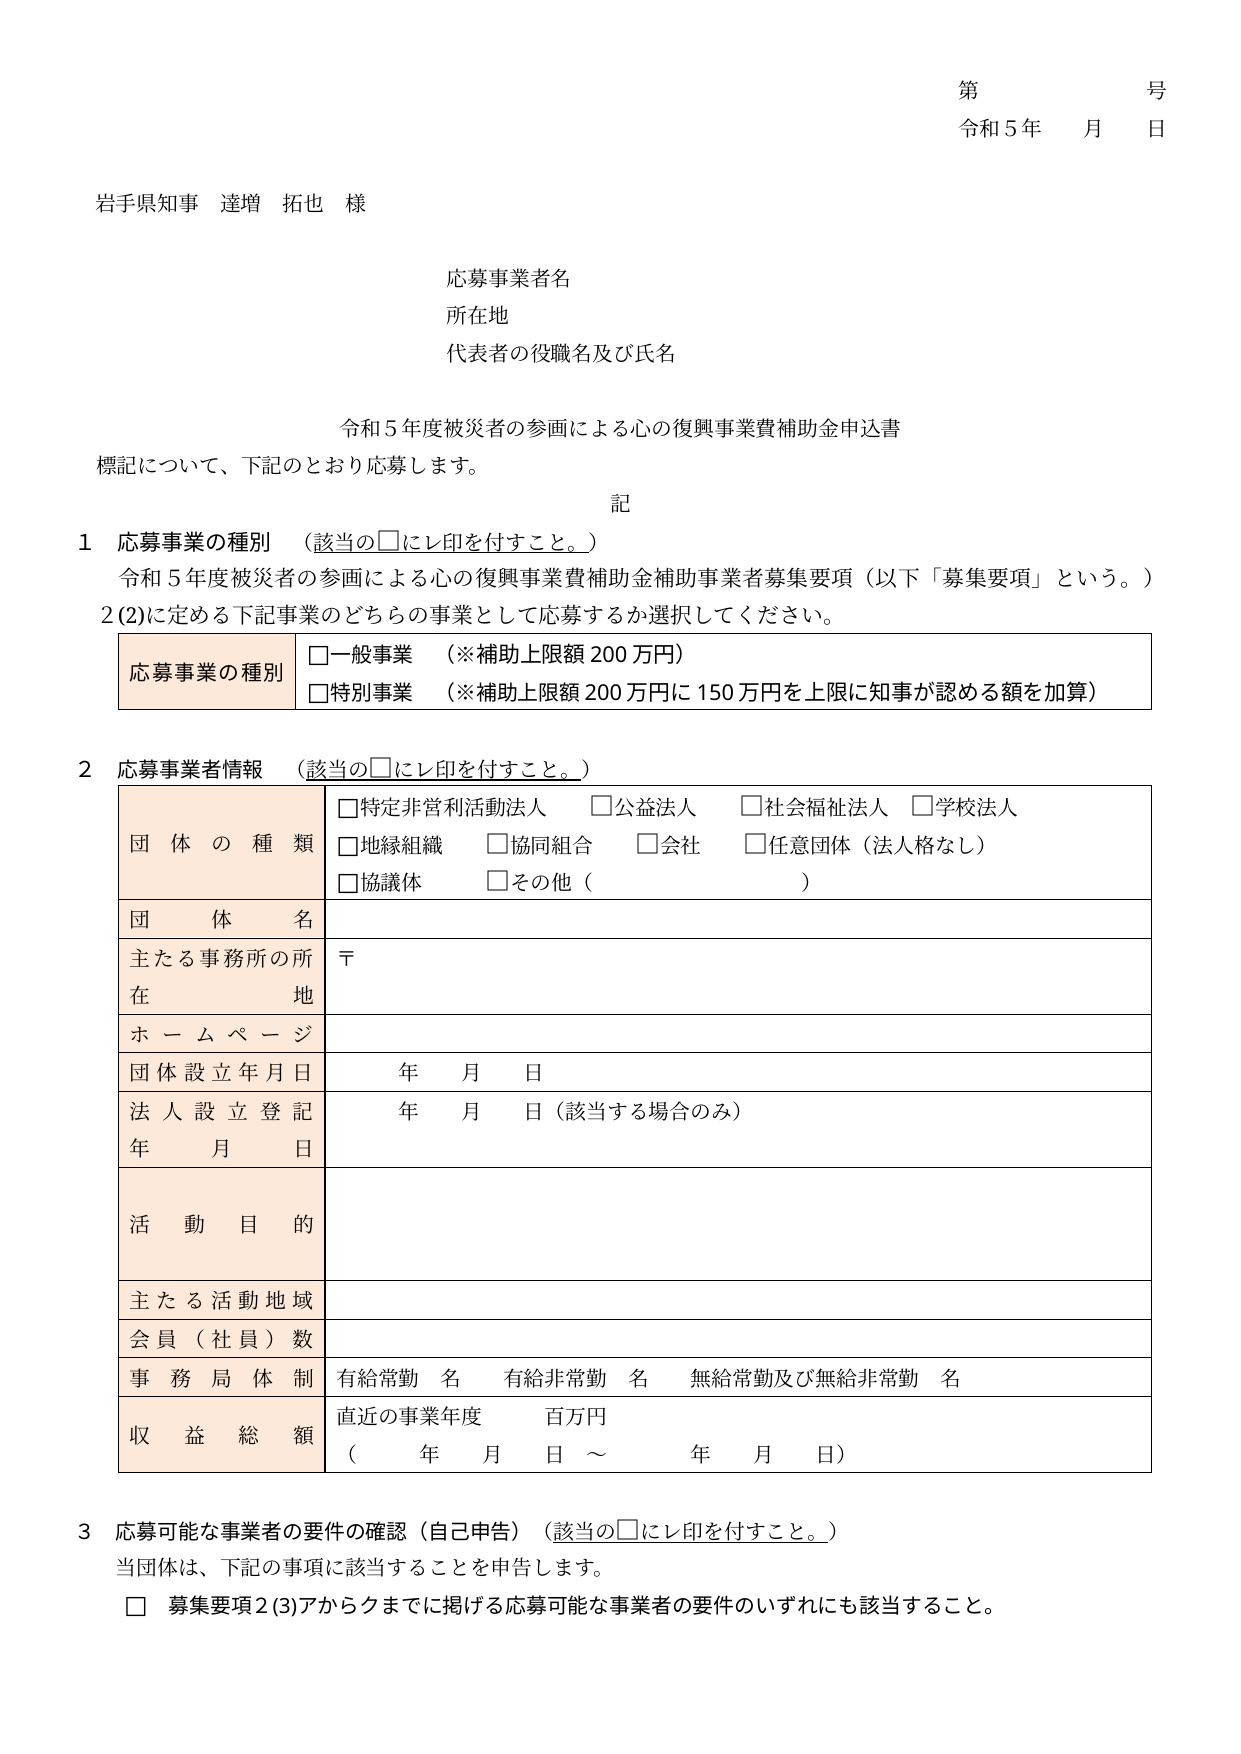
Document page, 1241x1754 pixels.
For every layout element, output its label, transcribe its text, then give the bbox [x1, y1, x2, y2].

text 令和５年度被災者の参画による心の復興事業費補助金申込書 [74, 408, 1167, 446]
table_cell 年 月 日 [326, 1053, 1151, 1091]
table_cell 主たる事務所の所在地 [119, 939, 324, 1013]
table_cell 収益総額 [119, 1397, 324, 1472]
table_cell 団体名 [119, 900, 324, 937]
text 代表者の役職名及び氏名 [446, 333, 1167, 371]
table_cell 法人設立登記 年月日 [119, 1092, 324, 1167]
text 当団体は、下記の事項に該当することを申告します。 [74, 1548, 1167, 1585]
subtitle 記 [74, 483, 1167, 521]
text 応募事業者名 [446, 258, 1167, 296]
text ２ 応募事業者情報 （該当の□にレ印を付すこと。） [74, 748, 1167, 785]
text 所在地 [446, 296, 1167, 333]
table_cell [326, 1281, 1151, 1319]
table_cell 直近の事業年度 百万円 （ 年 月 日 ～ 年 月 日） [326, 1397, 1151, 1472]
table_cell 〒 [326, 939, 1151, 1013]
table_header □特定非営利活動法人 □公益法人 □社会福祉法人 □学校法人 □地縁組織 □協同組合 □会社 □任意団体（法人格なし） □協議体 □その他（ ） [326, 786, 1151, 899]
table_cell 年 月 日（該当する場合のみ） [326, 1092, 1151, 1167]
table_header □一般事業 （※補助上限額200万円） □特別事業 （※補助上限額200万円に150万円を上限に知事が認める額を加算） [296, 634, 1151, 709]
table_cell [326, 1168, 1151, 1280]
table_cell ホームページ [119, 1015, 324, 1052]
table_cell 事務局体制 [119, 1358, 324, 1396]
text □ 募集要項２(3)アからクまでに掲げる応募可能な事業者の要件のいずれにも該当すること。 [74, 1585, 1167, 1623]
table_cell [326, 1320, 1151, 1357]
text 令和５年度被災者の参画による心の復興事業費補助金補助事業者募集要項（以下「募集要項」という。）２(2)に定める下記事業のどちらの事業として応募するか選択してください。 [74, 558, 1167, 633]
text ３ 応募可能な事業者の要件の確認（自己申告）（該当の□にレ印を付すこと。） [74, 1510, 1167, 1548]
table_cell [326, 900, 1151, 937]
table_cell 有給常勤 名 有給非常勤 名 無給常勤及び無給非常勤 名 [326, 1358, 1151, 1396]
text 標記について、下記のとおり応募します。 [96, 446, 1167, 483]
table_cell 主たる活動地域 [119, 1281, 324, 1319]
text 第 号 [74, 71, 1167, 108]
text 令和５年 月 日 [74, 108, 1167, 146]
text 岩手県知事 達増 拓也 様 [74, 183, 1060, 221]
table_cell 活動目的 [119, 1168, 324, 1280]
text １ 応募事業の種別 （該当の□にレ印を付すこと。） [74, 521, 1167, 558]
table_header 団体の種類 [119, 786, 324, 899]
table_cell 団体設立年月日 [119, 1053, 324, 1091]
table_cell 会員（社員）数 [119, 1320, 324, 1357]
table_header 応募事業の種別 [119, 634, 295, 709]
table_cell [326, 1015, 1151, 1052]
